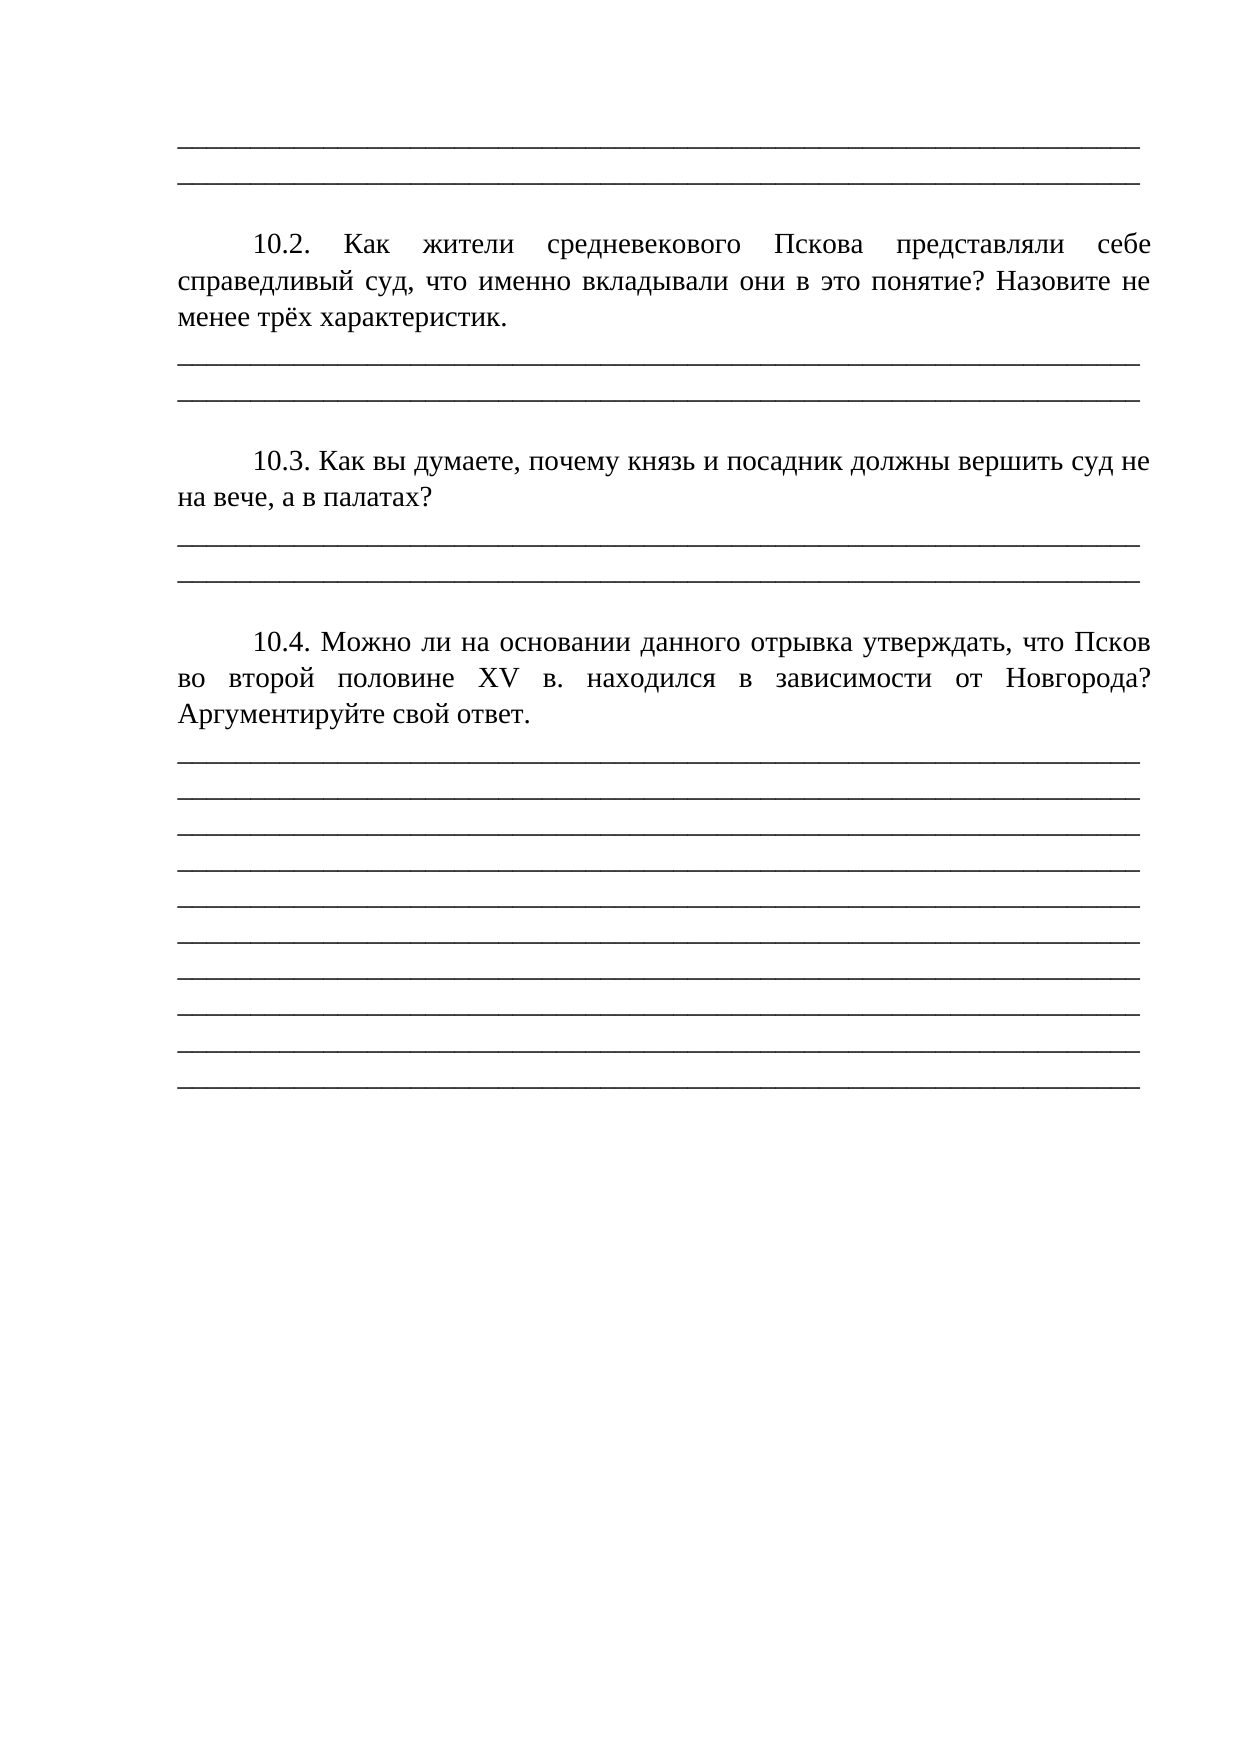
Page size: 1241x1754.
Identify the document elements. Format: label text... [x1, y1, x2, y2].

text ____________________________________________________________________________________________________________________________________ [177, 949, 1152, 1019]
text ____________________________________________________________________________________________________________________________________ [177, 1022, 1152, 1091]
text ____________________________________________________________________________________________________________________________________ [177, 805, 1152, 874]
text ____________________________________________________________________________________________________________________________________ [177, 335, 1152, 405]
text 10.3. Как вы думаете, почему князь и посадник должны вершить суд не на вече, а в палатах? [177, 443, 1152, 513]
text ____________________________________________________________________________________________________________________________________ [177, 733, 1152, 802]
text 10.4. Можно ли на основании данного отрывка утверждать, что Псков во второй половине XV в. находился в зависимости от Новгорода? Аргументируйте свой ответ. [177, 624, 1152, 730]
text ____________________________________________________________________________________________________________________________________ [177, 516, 1152, 585]
text ____________________________________________________________________________________________________________________________________ [177, 118, 1152, 188]
text ____________________________________________________________________________________________________________________________________ [177, 877, 1152, 947]
text 10.2. Как жители средневекового Пскова представляли себе справедливый суд, что именно вкладывали они в это понятие? Назовите не менее трёх характеристик. [177, 227, 1152, 332]
